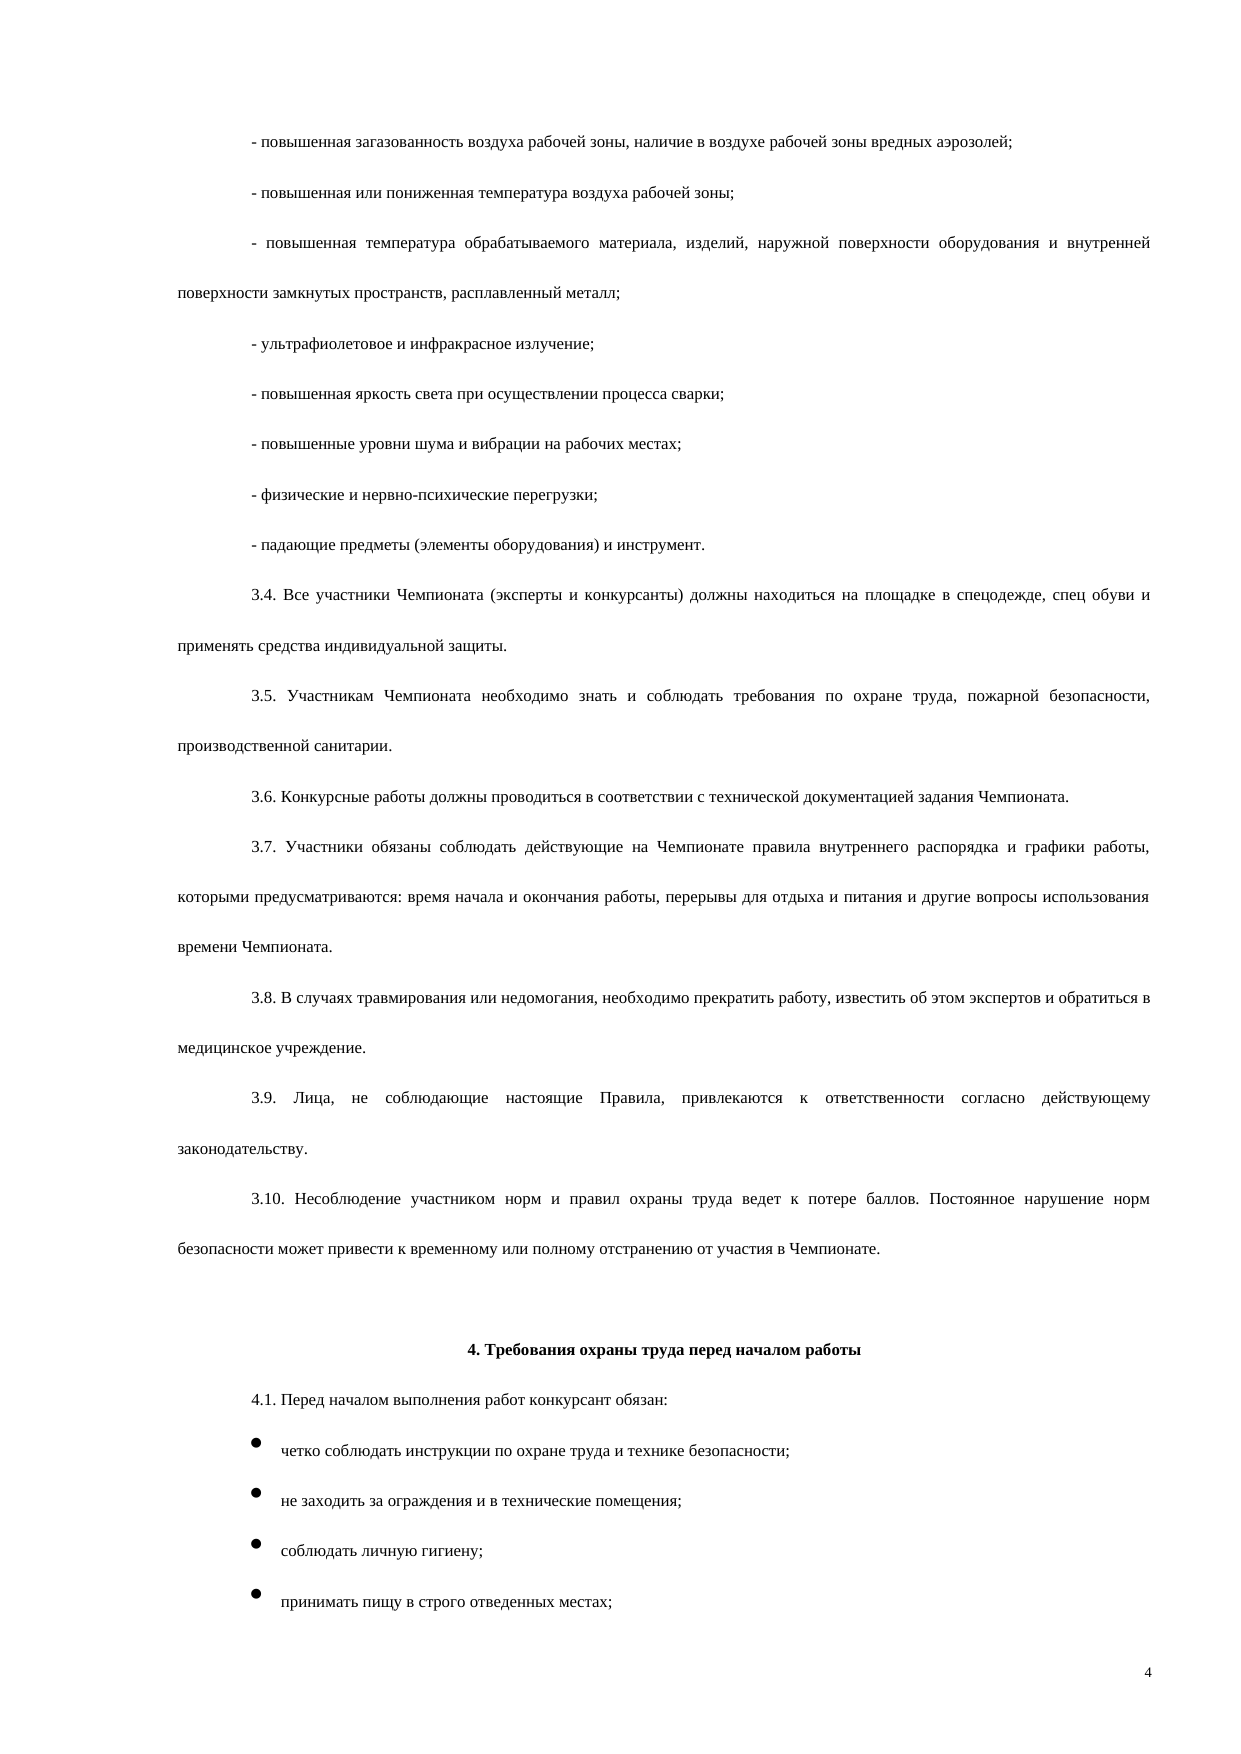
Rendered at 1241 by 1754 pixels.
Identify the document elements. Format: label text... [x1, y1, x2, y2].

text - ультрафиолетовое и инфракрасное излучение; [177, 319, 1152, 353]
text - падающие предметы (элементы оборудования) и инструмент. [177, 521, 1152, 554]
text - повышенные уровни шума и вибрации на рабочих местах; [177, 420, 1152, 453]
text - физические и нервно-психические перегрузки; [177, 470, 1152, 504]
text 3.5. Участникам Чемпионата необходимо знать и соблюдать требования по охране труда, пожарной безопасности, производственной санитарии. [177, 672, 1152, 755]
text - повышенная температура обрабатываемого материала, изделий, наружной поверхности оборудования и внутренней поверхности замкнутых пространств, расплавленный металл; [177, 219, 1152, 303]
text - повышенная загазованность воздуха рабочей зоны, наличие в воздухе рабочей зоны вредных аэрозолей; [177, 118, 1152, 152]
list четко соблюдать инструкции по охране труда и технике безопасности; [177, 1426, 1152, 1460]
text 3.7. Участники обязаны соблюдать действующие на Чемпионате правила внутреннего распорядка и графики работы, которыми предусматриваются: время начала и окончания работы, перерывы для отдыха и питания и другие вопросы использования времени Чемпионата. [177, 822, 1152, 957]
text 3.10. Несоблюдение участником норм и правил охраны труда ведет к потере баллов. Постоянное нарушение норм безопасности может привести к временному или полному отстранению от участия в Чемпионате. [177, 1175, 1152, 1258]
text - повышенная яркость света при осуществлении процесса сварки; [177, 370, 1152, 403]
list принимать пищу в строго отведенных местах; [177, 1577, 1152, 1611]
text 3.8. В случаях травмирования или недомогания, необходимо прекратить работу, известить об этом экспертов и обратиться в медицинское учреждение. [177, 973, 1152, 1057]
subtitle 4. Требования охраны труда перед началом работы [177, 1326, 1152, 1359]
text 3.4. Все участники Чемпионата (эксперты и конкурсанты) должны находиться на площадке в спецодежде, спец обуви и применять средства индивидуальной защиты. [177, 571, 1152, 655]
list не заходить за ограждения и в технические помещения; [177, 1477, 1152, 1510]
text 3.9. Лица, не соблюдающие настоящие Правила, привлекаются к ответственности согласно действующему законодательству. [177, 1074, 1152, 1158]
text 3.6. Конкурсные работы должны проводиться в соответствии с технической документацией задания Чемпионата. [177, 772, 1152, 806]
text 4.1. Перед началом выполнения работ конкурсант обязан: [177, 1376, 1152, 1409]
text - повышенная или пониженная температура воздуха рабочей зоны; [177, 168, 1152, 202]
list соблюдать личную гигиену; [177, 1527, 1152, 1561]
